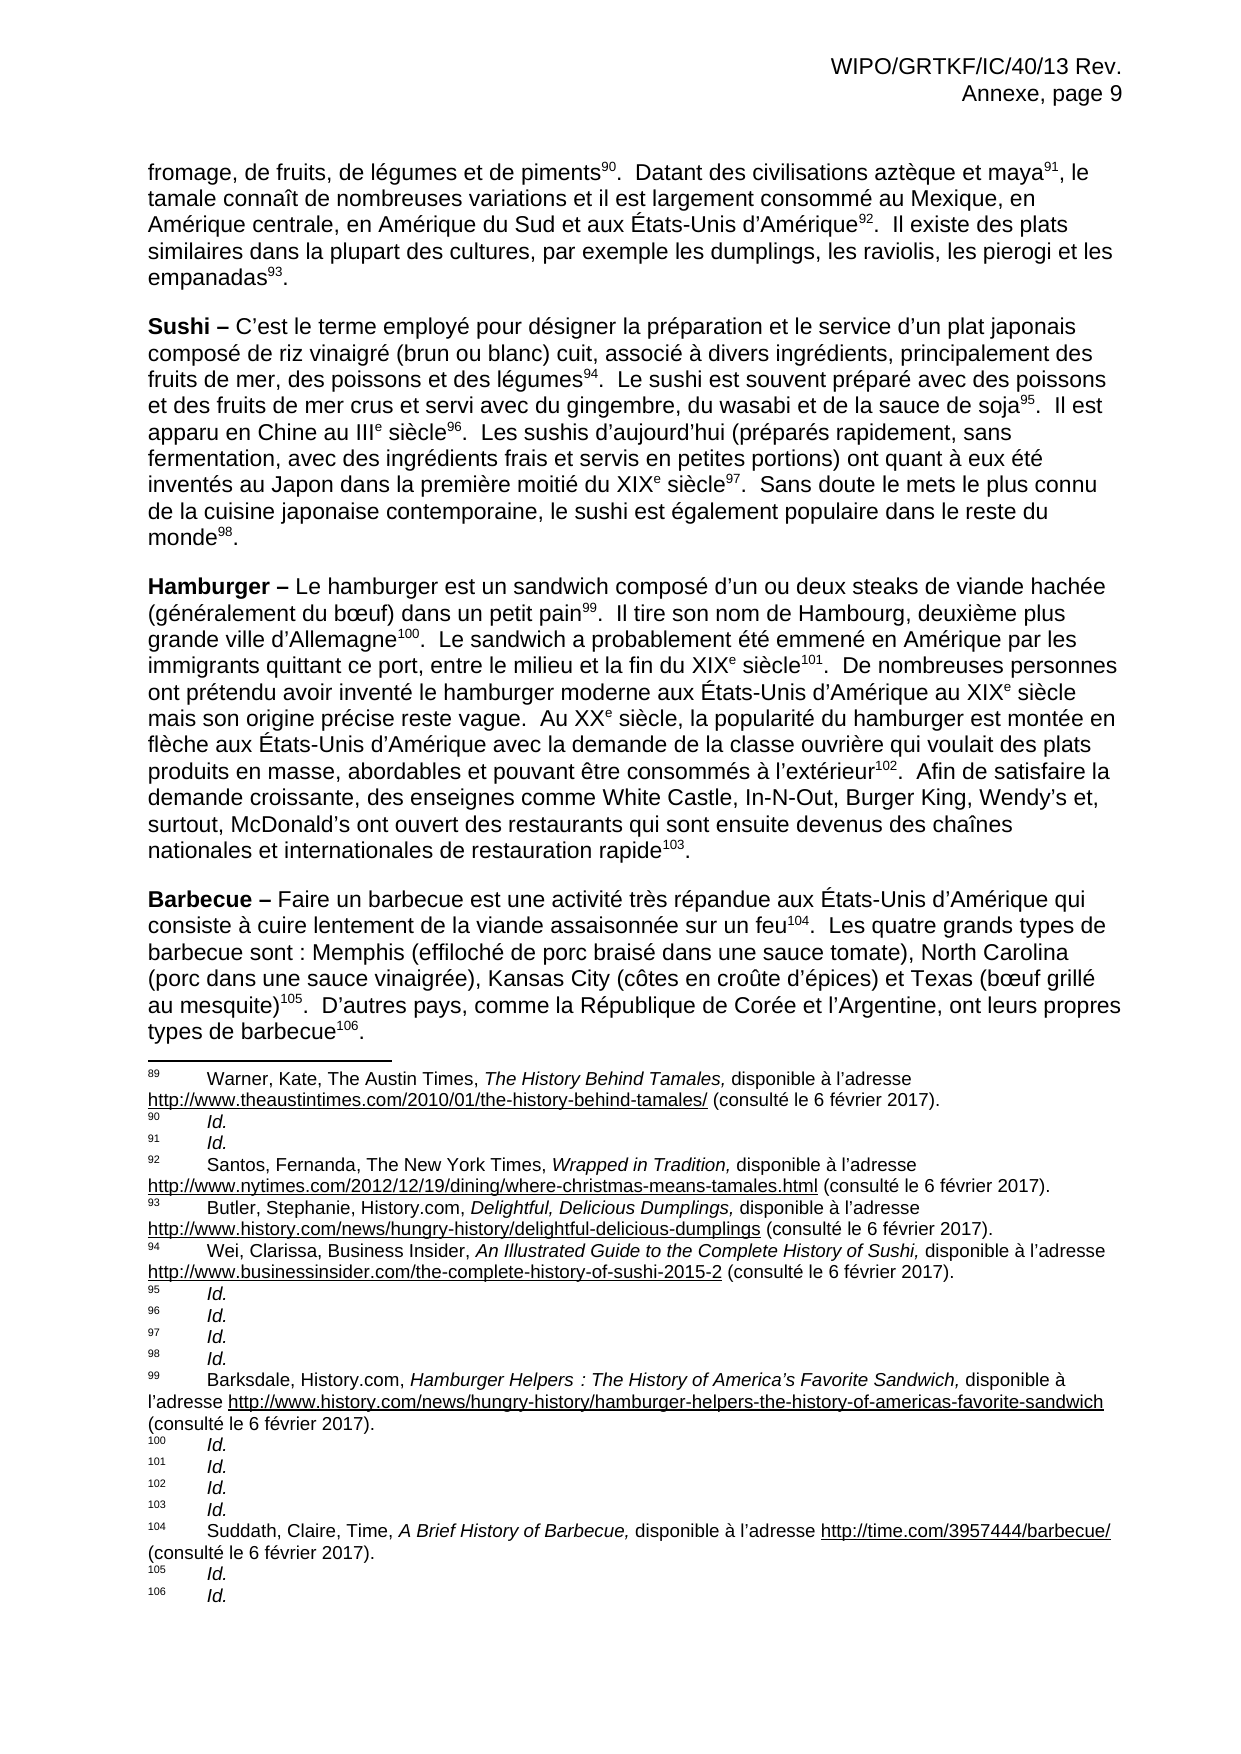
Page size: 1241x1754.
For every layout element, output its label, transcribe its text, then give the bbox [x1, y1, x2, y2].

list Barbecue – Faire un barbecue est une activité très répandue aux États-Unis d’Amérique qui consiste à cuire lentement de la viande assaisonnée sur un feu. Les quatre grands types de barbecue sont : Memphis (effiloché de porc braisé dans une sauce tomate), North Carolina (porc dans une sauce vinaigrée), Kansas City (côtes en croûte d’épices) et Texas (bœuf grillé au mesquite). D’autres pays, comme la République de Corée et l’Argentine, ont leurs propres types de barbecue. [148, 886, 1122, 1044]
list Sushi – C’est le terme employé pour désigner la préparation et le service d’un plat japonais composé de riz vinaigré (brun ou blanc) cuit, associé à divers ingrédients, principalement des fruits de mer, des poissons et des légumes. Le sushi est souvent préparé avec des poissons et des fruits de mer crus et servi avec du gingembre, du wasabi et de la sauce de soja. Il est apparu en Chine au IIIe siècle. Les sushis d’aujourd’hui (préparés rapidement, sans fermentation, avec des ingrédients frais et servis en petites portions) ont quant à eux été inventés au Japon dans la première moitié du XIXe siècle. Sans doute le mets le plus connu de la cuisine japonaise contemporaine, le sushi est également populaire dans le reste du monde. [148, 313, 1122, 550]
list Hamburger – Le hamburger est un sandwich composé d’un ou deux steaks de viande hachée (généralement du bœuf) dans un petit pain. Il tire son nom de Hambourg, deuxième plus grande ville d’Allemagne. Le sandwich a probablement été emmené en Amérique par les immigrants quittant ce port, entre le milieu et la fin du XIXe siècle. De nombreuses personnes ont prétendu avoir inventé le hamburger moderne aux États-Unis d’Amérique au XIXe siècle mais son origine précise reste vague. Au XXe siècle, la popularité du hamburger est montée en flèche aux États-Unis d’Amérique avec la demande de la classe ouvrière qui voulait des plats produits en masse, abordables et pouvant être consommés à l’extérieur. Afin de satisfaire la demande croissante, des enseignes comme White Castle, In-N-Out, Burger King, Wendy’s et, surtout, McDonald’s ont ouvert des restaurants qui sont ensuite devenus des chaînes nationales et internationales de restauration rapide. [148, 573, 1122, 863]
list Tamale – Les tamales sont un plat méso-américain traditionnel composé de pâte de maïs cuite à la vapeur dans une feuille de maïs ou de bananier. Ils peuvent être garnis de viande, de fromage, de fruits, de légumes et de piments. Datant des civilisations aztèque et maya, le tamale connaît de nombreuses variations et il est largement consommé au Mexique, en Amérique centrale, en Amérique du Sud et aux États-Unis d’Amérique. Il existe des plats similaires dans la plupart des cultures, par exemple les dumplings, les raviolis, les pierogi et les empanadas. [148, 158, 1122, 290]
